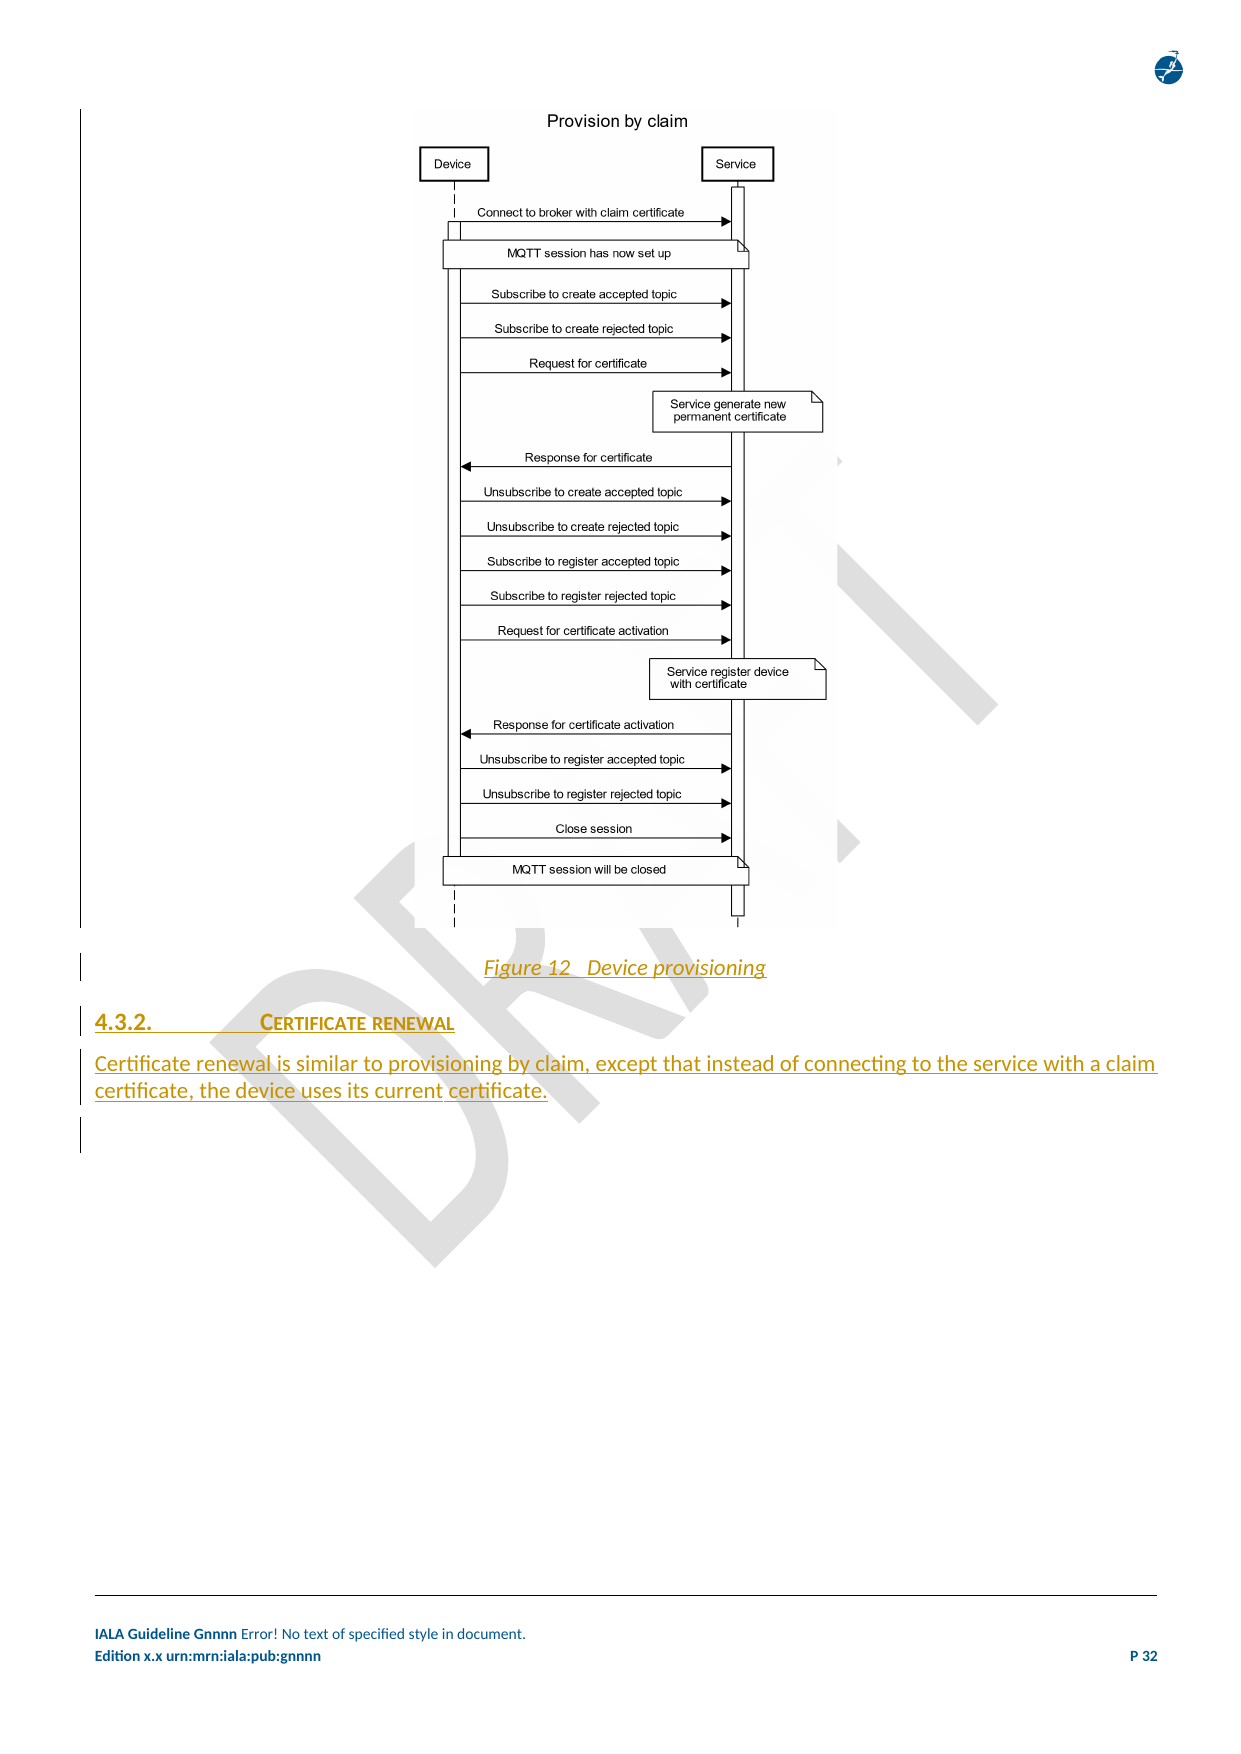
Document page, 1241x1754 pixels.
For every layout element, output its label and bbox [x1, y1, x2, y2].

picture [1123, 0, 1241, 119]
picture [414, 109, 838, 928]
